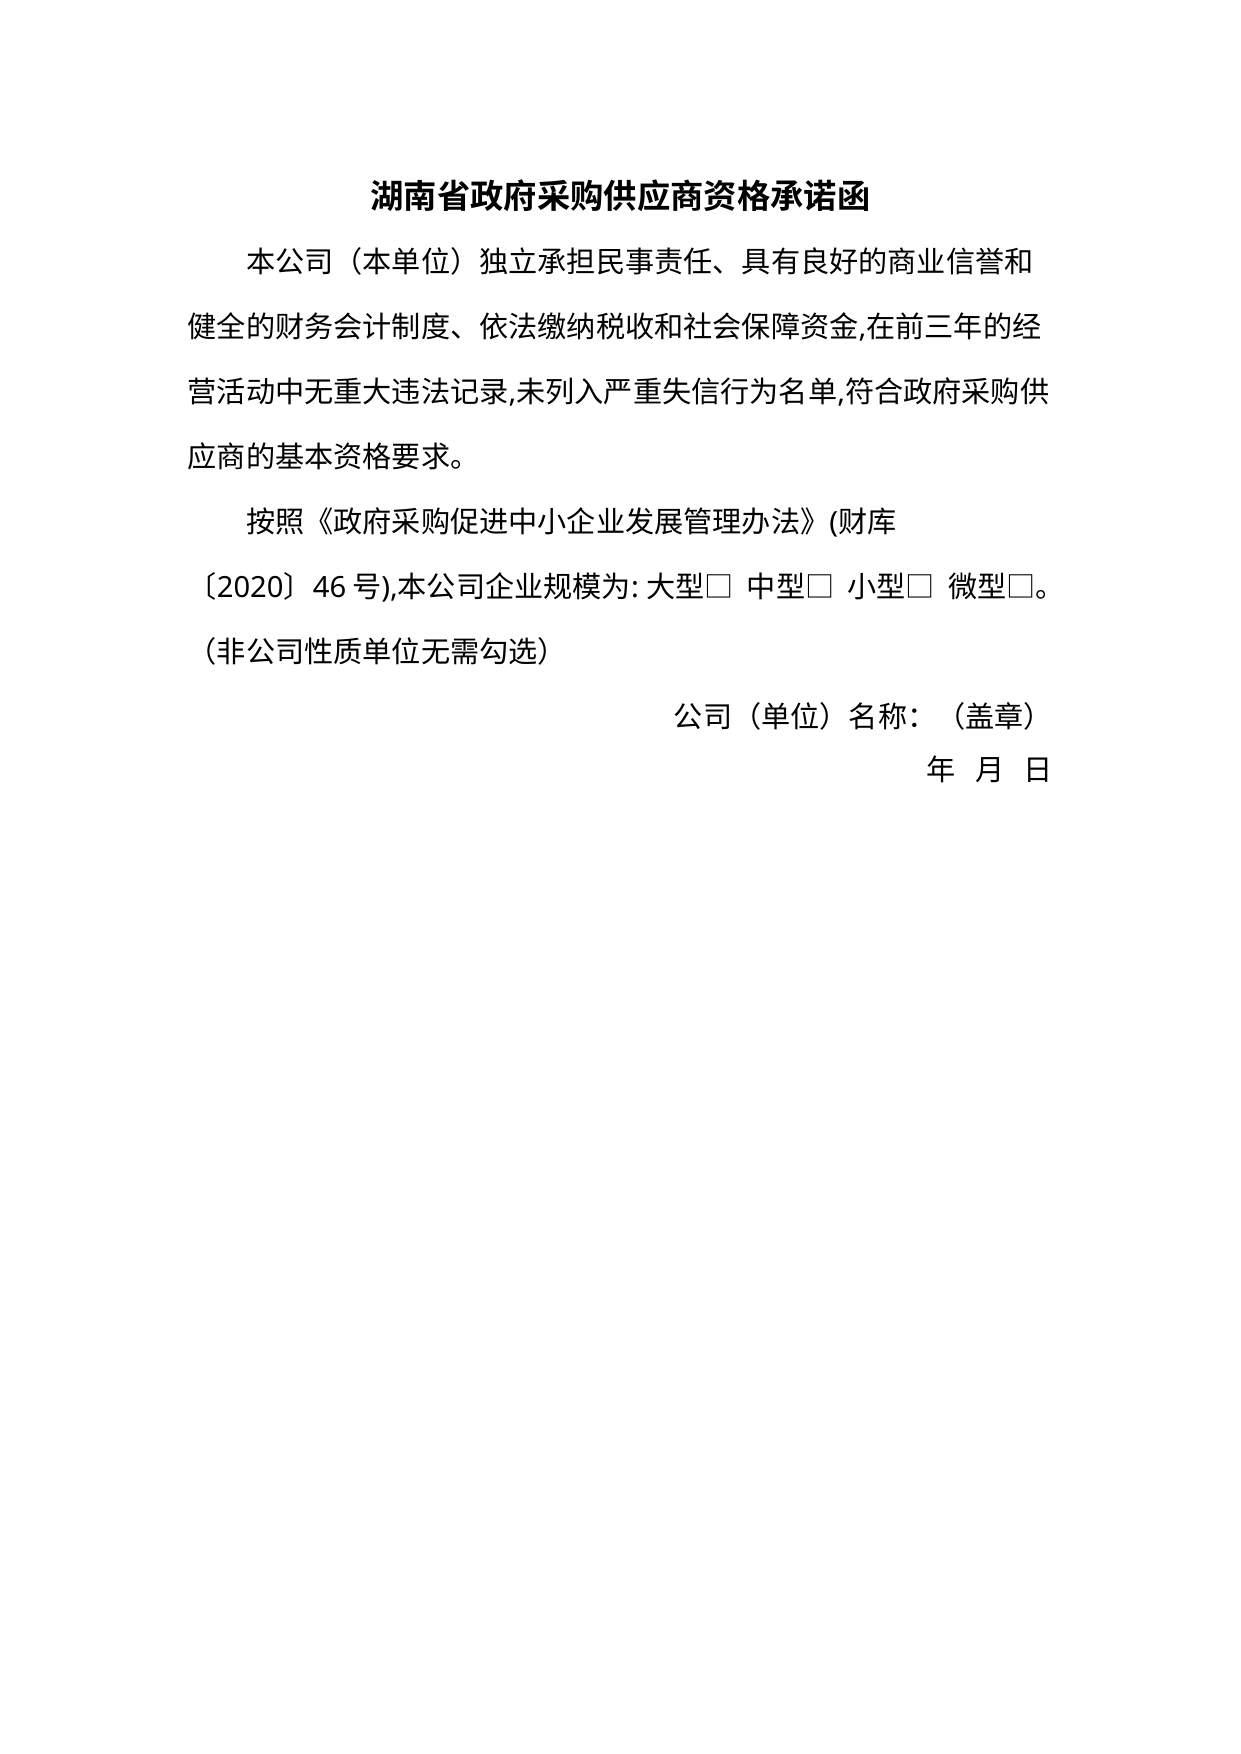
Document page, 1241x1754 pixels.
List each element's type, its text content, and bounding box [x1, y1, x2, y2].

text 年 月 日 [187, 747, 1053, 789]
text 公司（单位）名称：（盖章） [187, 682, 1053, 747]
text 本公司（本单位）独立承担民事责任、具有良好的商业信誉和健全的财务会计制度、依法缴纳税收和社会保障资金,在前三年的经营活动中无重大违法记录,未列入严重失信行为名单,符合政府采购供应商的基本资格要求。 [187, 227, 1053, 487]
text 湖南省政府采购供应商资格承诺函 [187, 162, 1053, 227]
text 按照《政府采购促进中小企业发展管理办法》(财库〔2020〕46号),本公司企业规模为: 大型□ 中型□ 小型□ 微型□。（非公司性质单位无需勾选） [187, 487, 1053, 682]
